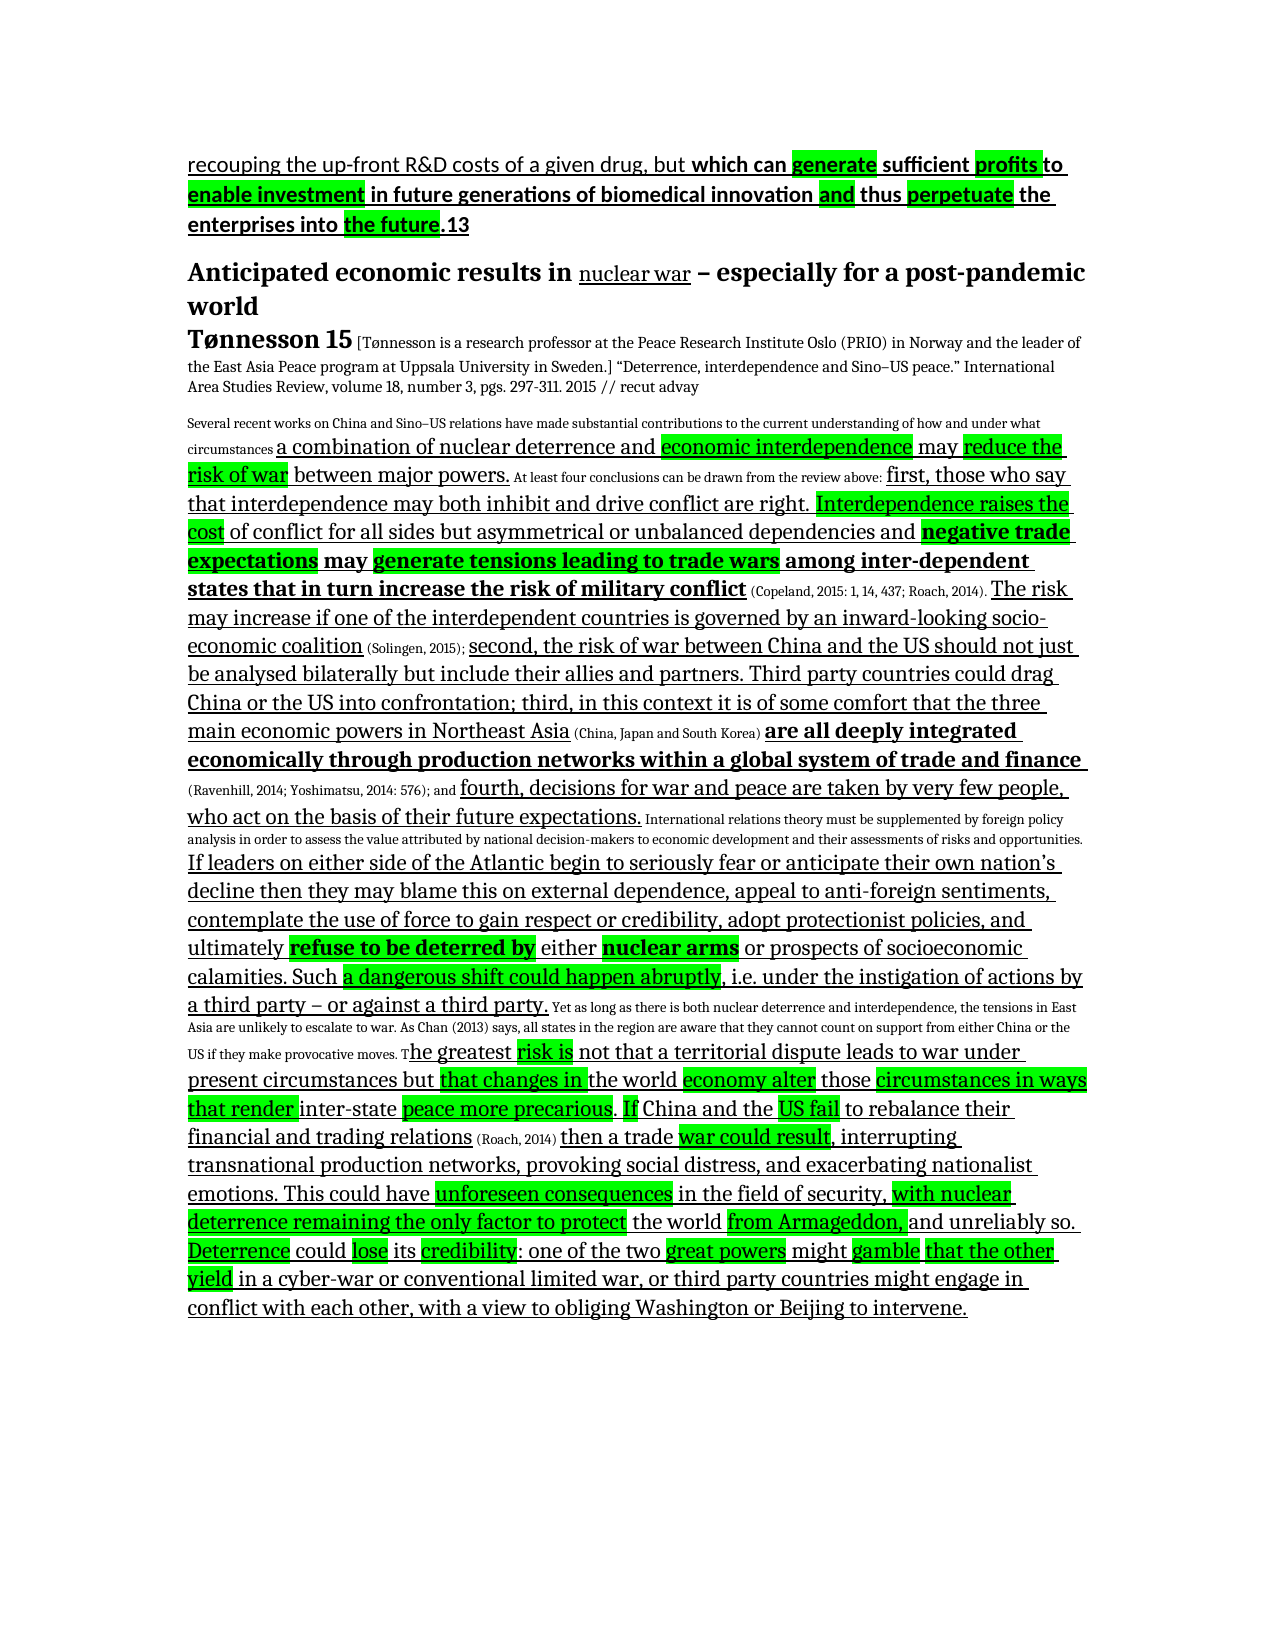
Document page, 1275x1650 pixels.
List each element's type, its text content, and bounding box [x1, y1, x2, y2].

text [187, 150, 1087, 238]
subtitle Anticipated economic results in nuclear war – especially for a post-pandemic world [187, 257, 1087, 322]
text Several recent works on China and Sino–US relations have made substantial contributions to the current understanding of how and under what circumstances a combination of nuclear deterrence and economic interdependence may reduce the risk of war between major powers. At least four conclusions can be drawn from the review above: first, those who say that interdependence may both inhibit and drive conflict are right. Interdependence raises the cost of conflict for all sides but asymmetrical or unbalanced dependencies and negative trade expectations may generate tensions leading to trade wars among inter-dependent states that in turn increase the risk of military conflict (Copeland, 2015: 1, 14, 437; Roach, 2014). The risk may increase if one of the interdependent countries is governed by an inward-looking socio-economic coalition (Solingen, 2015); second, the risk of war between China and the US should not just be analysed bilaterally but include their allies and partners. Third party countries could drag China or the US into confrontation; third, in this context it is of some comfort that the three main economic powers in Northeast Asia (China, Japan and South Korea) are all deeply integrated economically through production networks within a global system of trade and finance (Ravenhill, 2014; Yoshimatsu, 2014: 576); and fourth, decisions for war and peace are taken by very few people, who act on the basis of their future expectations. International relations theory must be supplemented by foreign policy analysis in order to assess the value attributed by national decision-makers to economic development and their assessments of risks and opportunities. If leaders on either side of the Atlantic begin to seriously fear or anticipate their own nation’s decline then they may blame this on external dependence, appeal to anti-foreign sentiments, contemplate the use of force to gain respect or credibility, adopt protectionist policies, and ultimately refuse to be deterred by either nuclear arms or prospects of socioeconomic calamities. Such a dangerous shift could happen abruptly, i.e. under the instigation of actions by a third party – or against a third party. Yet as long as there is both nuclear deterrence and interdependence, the tensions in East Asia are unlikely to escalate to war. As Chan (2013) says, all states in the region are aware that they cannot count on support from either China or the US if they make provocative moves. The greatest risk is not that a territorial dispute leads to war under present circumstances but that changes in the world economy alter those circumstances in ways that render inter-state peace more precarious. If China and the US fail to rebalance their financial and trading relations (Roach, 2014) then a trade war could result, interrupting transnational production networks, provoking social distress, and exacerbating nationalist emotions. This could have unforeseen consequences in the field of security, with nuclear deterrence remaining the only factor to protect the world from Armageddon, and unreliably so. Deterrence could lose its credibility: one of the two great powers might gamble that the other yield in a cyber-war or conventional limited war, or third party countries might engage in conflict with each other, with a view to obliging Washington or Beijing to intervene. [187, 1090, 1087, 1321]
text Several recent works on China and Sino–US relations have made substantial contributions to the current understanding of how and under what circumstances a combination of nuclear deterrence and economic interdependence may reduce the risk of war between major powers. At least four conclusions can be drawn from the review above: first, those who say that interdependence may both inhibit and drive conflict are right. Interdependence raises the cost of conflict for all sides but asymmetrical or unbalanced dependencies and negative trade expectations may generate tensions leading to trade wars among inter-dependent states that in turn increase the risk of military conflict (Copeland, 2015: 1, 14, 437; Roach, 2014). The risk may increase if one of the interdependent countries is governed by an inward-looking socio-economic coalition (Solingen, 2015); second, the risk of war between China and the US should not just be analysed bilaterally but include their allies and partners. Third party countries could drag China or the US into confrontation; third, in this context it is of some comfort that the three main economic powers in Northeast Asia (China, Japan and South Korea) are all deeply integrated economically through production networks within a global system of trade and finance (Ravenhill, 2014; Yoshimatsu, 2014: 576); and fourth, decisions for war and peace are taken by very few people, who act on the basis of their future expectations. International relations theory must be supplemented by foreign policy analysis in order to assess the value attributed by national decision-makers to economic development and their assessments of risks and opportunities. If leaders on either side of the Atlantic begin to seriously fear or anticipate their own nation’s decline then they may blame this on external dependence, appeal to anti-foreign sentiments, contemplate the use of force to gain respect or credibility, adopt protectionist policies, and ultimately refuse to be deterred by either nuclear arms or prospects of socioeconomic calamities. Such a dangerous shift could happen abruptly, i.e. under the instigation of actions by a third party – or against a third party. Yet as long as there is both nuclear deterrence and interdependence, the tensions in East Asia are unlikely to escalate to war. As Chan (2013) says, all states in the region are aware that they cannot count on support from either China or the US if they make provocative moves. The greatest risk is not that a territorial dispute leads to war under present circumstances but that changes in the world economy alter those circumstances in ways that render inter-state peace more precarious. If China and the US fail to rebalance their financial and trading relations (Roach, 2014) then a trade war could result, interrupting transnational production networks, provoking social distress, and exacerbating nationalist emotions. This could have unforeseen consequences in the field of security, with nuclear deterrence remaining the only factor to protect the world from Armageddon, and unreliably so. Deterrence could lose its credibility: one of the two great powers might gamble that the other yield in a cyber-war or conventional limited war, or third party countries might engage in conflict with each other, with a view to obliging Washington or Beijing to intervene. [187, 770, 1087, 1089]
text Tønnesson 15 [Tønnesson is a research professor at the Peace Research Institute Oslo (PRIO) in Norway and the leader of the East Asia Peace program at Uppsala University in Sweden.] “Deterrence, interdependence and Sino–US peace.” International Area Studies Review, volume 18, number 3, pgs. 297-311. 2015 // recut advay [187, 324, 1087, 397]
text Several recent works on China and Sino–US relations have made substantial contributions to the current understanding of how and under what circumstances a combination of nuclear deterrence and economic interdependence may reduce the risk of war between major powers. At least four conclusions can be drawn from the review above: first, those who say that interdependence may both inhibit and drive conflict are right. Interdependence raises the cost of conflict for all sides but asymmetrical or unbalanced dependencies and negative trade expectations may generate tensions leading to trade wars among inter-dependent states that in turn increase the risk of military conflict (Copeland, 2015: 1, 14, 437; Roach, 2014). The risk may increase if one of the interdependent countries is governed by an inward-looking socio-economic coalition (Solingen, 2015); second, the risk of war between China and the US should not just be analysed bilaterally but include their allies and partners. Third party countries could drag China or the US into confrontation; third, in this context it is of some comfort that the three main economic powers in Northeast Asia (China, Japan and South Korea) are all deeply integrated economically through production networks within a global system of trade and finance (Ravenhill, 2014; Yoshimatsu, 2014: 576); and fourth, decisions for war and peace are taken by very few people, who act on the basis of their future expectations. International relations theory must be supplemented by foreign policy analysis in order to assess the value attributed by national decision-makers to economic development and their assessments of risks and opportunities. If leaders on either side of the Atlantic begin to seriously fear or anticipate their own nation’s decline then they may blame this on external dependence, appeal to anti-foreign sentiments, contemplate the use of force to gain respect or credibility, adopt protectionist policies, and ultimately refuse to be deterred by either nuclear arms or prospects of socioeconomic calamities. Such a dangerous shift could happen abruptly, i.e. under the instigation of actions by a third party – or against a third party. Yet as long as there is both nuclear deterrence and interdependence, the tensions in East Asia are unlikely to escalate to war. As Chan (2013) says, all states in the region are aware that they cannot count on support from either China or the US if they make provocative moves. The greatest risk is not that a territorial dispute leads to war under present circumstances but that changes in the world economy alter those circumstances in ways that render inter-state peace more precarious. If China and the US fail to rebalance their financial and trading relations (Roach, 2014) then a trade war could result, interrupting transnational production networks, provoking social distress, and exacerbating nationalist emotions. This could have unforeseen consequences in the field of security, with nuclear deterrence remaining the only factor to protect the world from Armageddon, and unreliably so. Deterrence could lose its credibility: one of the two great powers might gamble that the other yield in a cyber-war or conventional limited war, or third party countries might engage in conflict with each other, with a view to obliging Washington or Beijing to intervene. [187, 415, 1087, 769]
